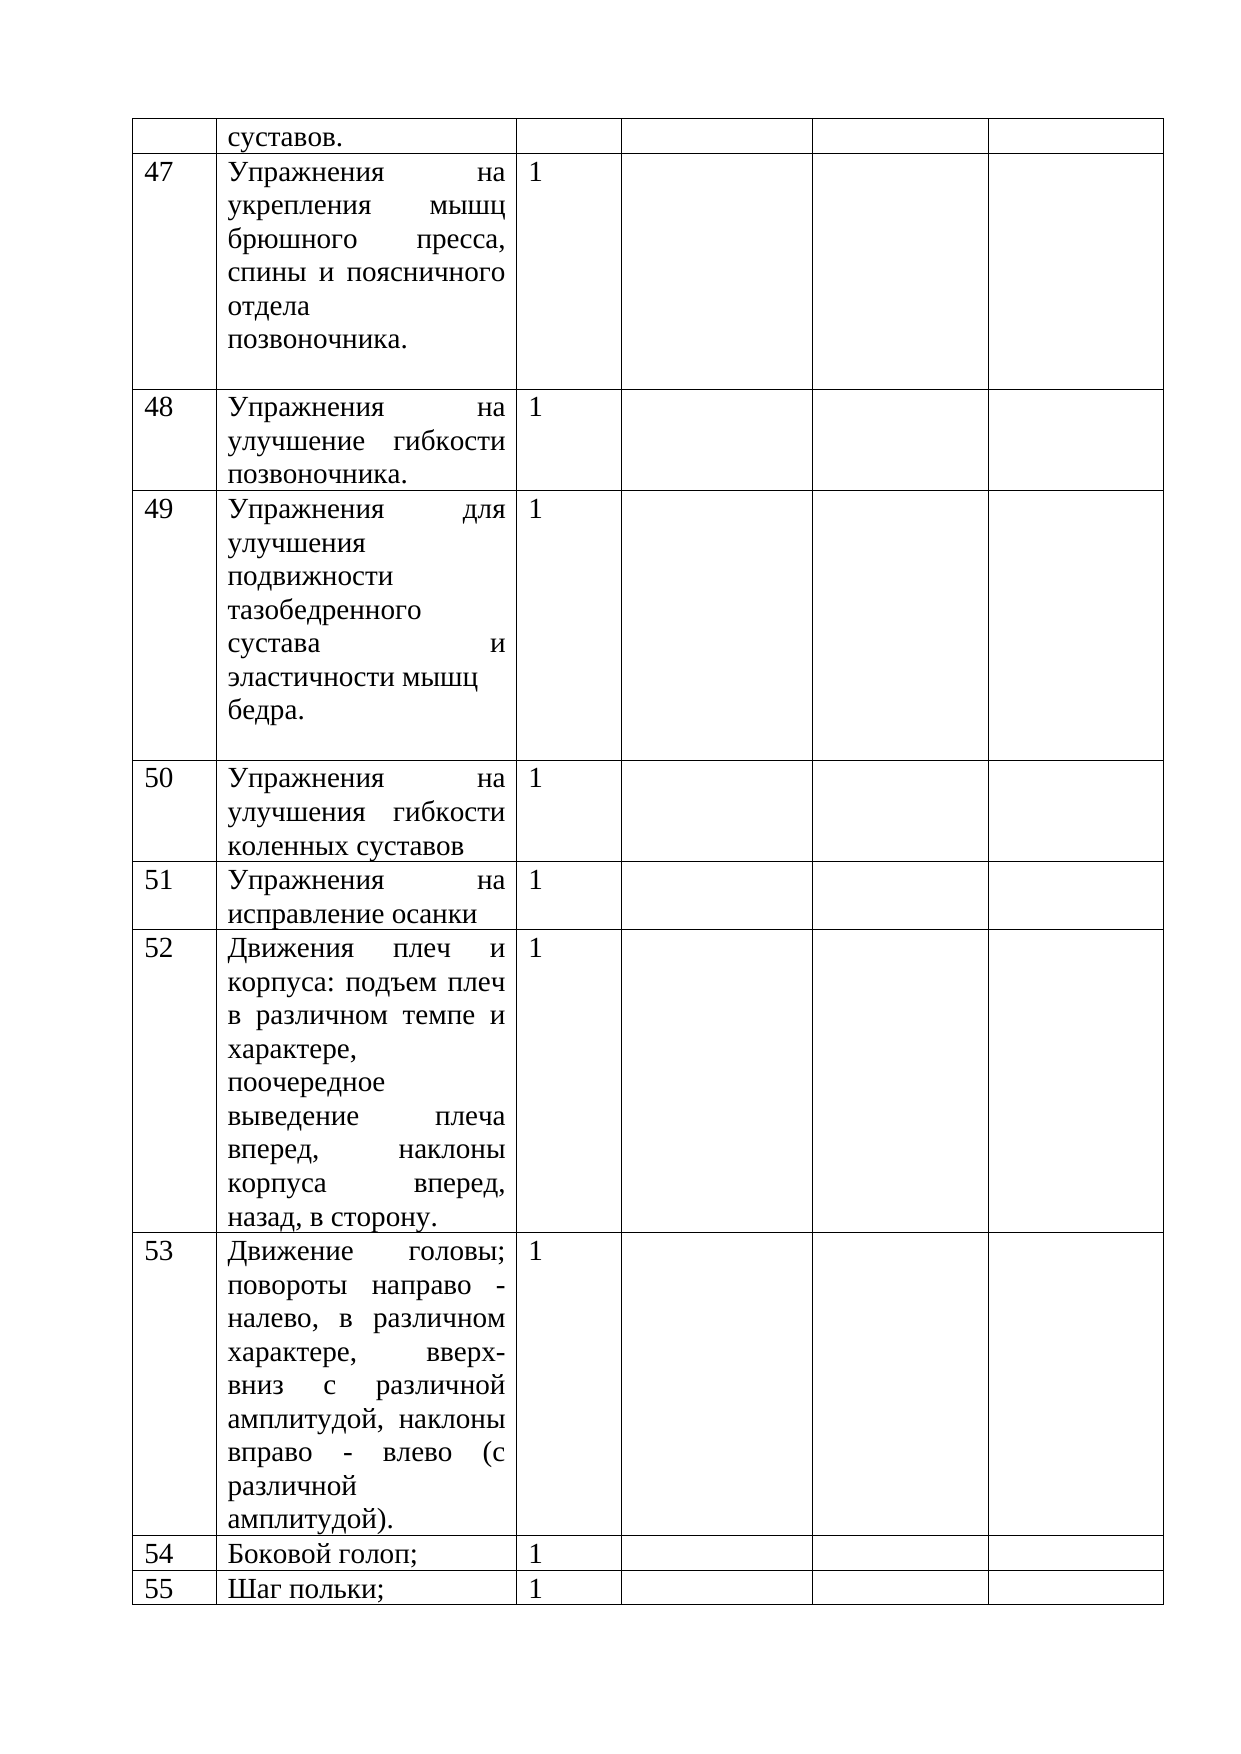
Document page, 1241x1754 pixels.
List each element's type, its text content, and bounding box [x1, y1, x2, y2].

table_cell Движение головы; повороты направо - налево, в различном характере, вверх- вниз с различной амплитудой, наклоны вправо - влево (с различной амплитудой). [217, 1233, 516, 1535]
table_cell 1 [517, 930, 621, 1232]
table_cell 1 [517, 154, 621, 388]
table_cell 1 [517, 1536, 621, 1570]
table_cell 51 [133, 862, 216, 929]
table_cell [622, 930, 812, 1232]
table_cell [989, 930, 1163, 1232]
table_cell 48 [133, 390, 216, 490]
table_cell [813, 154, 988, 388]
table_cell 1 [517, 862, 621, 929]
table_cell [989, 761, 1163, 861]
table_cell 1 [517, 1233, 621, 1535]
table_cell 1 [517, 390, 621, 490]
table_cell [813, 1233, 988, 1535]
table_cell [813, 1536, 988, 1570]
table_cell [813, 390, 988, 490]
table_cell 1 [517, 1571, 621, 1604]
table_cell 50 [133, 761, 216, 861]
table_cell Упражнения на укрепления мышц брюшного пресса, спины и поясничного отдела позвоночника. [217, 154, 516, 388]
table_cell 47 [133, 154, 216, 388]
table_cell 1 [517, 761, 621, 861]
table_cell [989, 119, 1163, 153]
table_cell 49 [133, 491, 216, 759]
table_cell Упражнения на улучшения гибкости коленных суставов [217, 761, 516, 861]
table_cell [989, 1536, 1163, 1570]
table_cell [622, 1233, 812, 1535]
table_cell [622, 491, 812, 759]
table_cell 54 [133, 1536, 216, 1570]
table_cell 1 [517, 119, 621, 153]
table_cell [622, 1536, 812, 1570]
table_cell [989, 1233, 1163, 1535]
table_cell [622, 119, 812, 153]
table_cell [813, 862, 988, 929]
table_cell [813, 761, 988, 861]
table_cell Упражнения для улучшения подвижности тазобедренного сустава и эластичности мышц бедра. [217, 491, 516, 759]
table_cell [813, 491, 988, 759]
table_cell [989, 390, 1163, 490]
table_cell Движения плеч и корпуса: подъем плеч в различном темпе и характере, поочередное выведение плеча вперед, наклоны корпуса вперед, назад, в сторону. [217, 930, 516, 1232]
table_cell [989, 491, 1163, 759]
table_cell 53 [133, 1233, 216, 1535]
table_cell [989, 154, 1163, 388]
table_cell [813, 119, 988, 153]
table_cell 1 [517, 491, 621, 759]
table_cell [989, 1571, 1163, 1604]
table_cell 46 [133, 119, 216, 153]
table_cell [622, 761, 812, 861]
table_cell [622, 862, 812, 929]
table_cell [813, 1571, 988, 1604]
table_cell 52 [133, 930, 216, 1232]
table_cell [622, 390, 812, 490]
table_cell Боковой голоп; [217, 1536, 516, 1570]
table_cell [622, 1571, 812, 1604]
table_cell [813, 930, 988, 1232]
table_cell 55 [133, 1571, 216, 1604]
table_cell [217, 119, 516, 153]
table_cell Шаг польки; [217, 1571, 516, 1604]
table_cell Упражнения на улучшение гибкости позвоночника. [217, 390, 516, 490]
table_cell [622, 154, 812, 388]
table_cell [989, 862, 1163, 929]
table_cell Упражнения на исправление осанки [217, 862, 516, 929]
